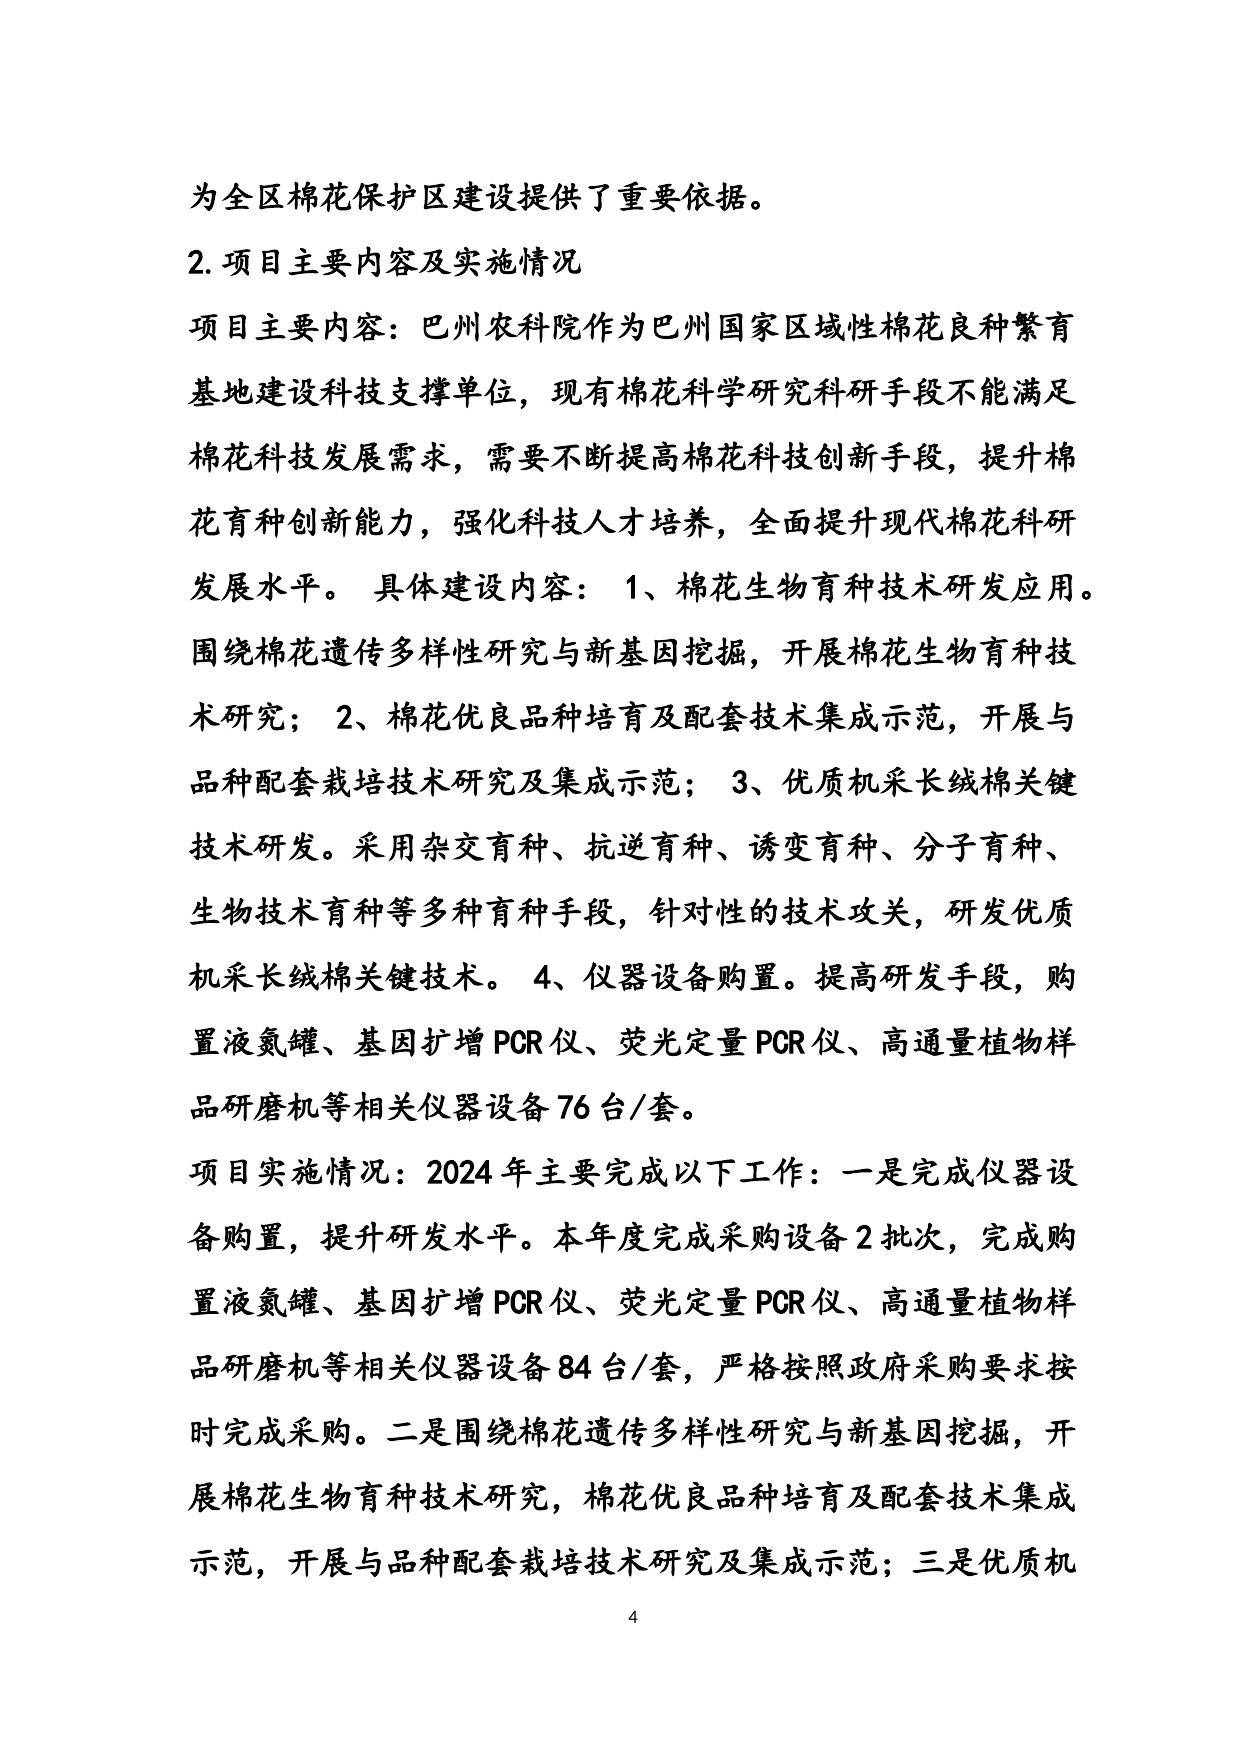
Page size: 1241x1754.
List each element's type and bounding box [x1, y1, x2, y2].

text [187, 162, 1078, 1592]
